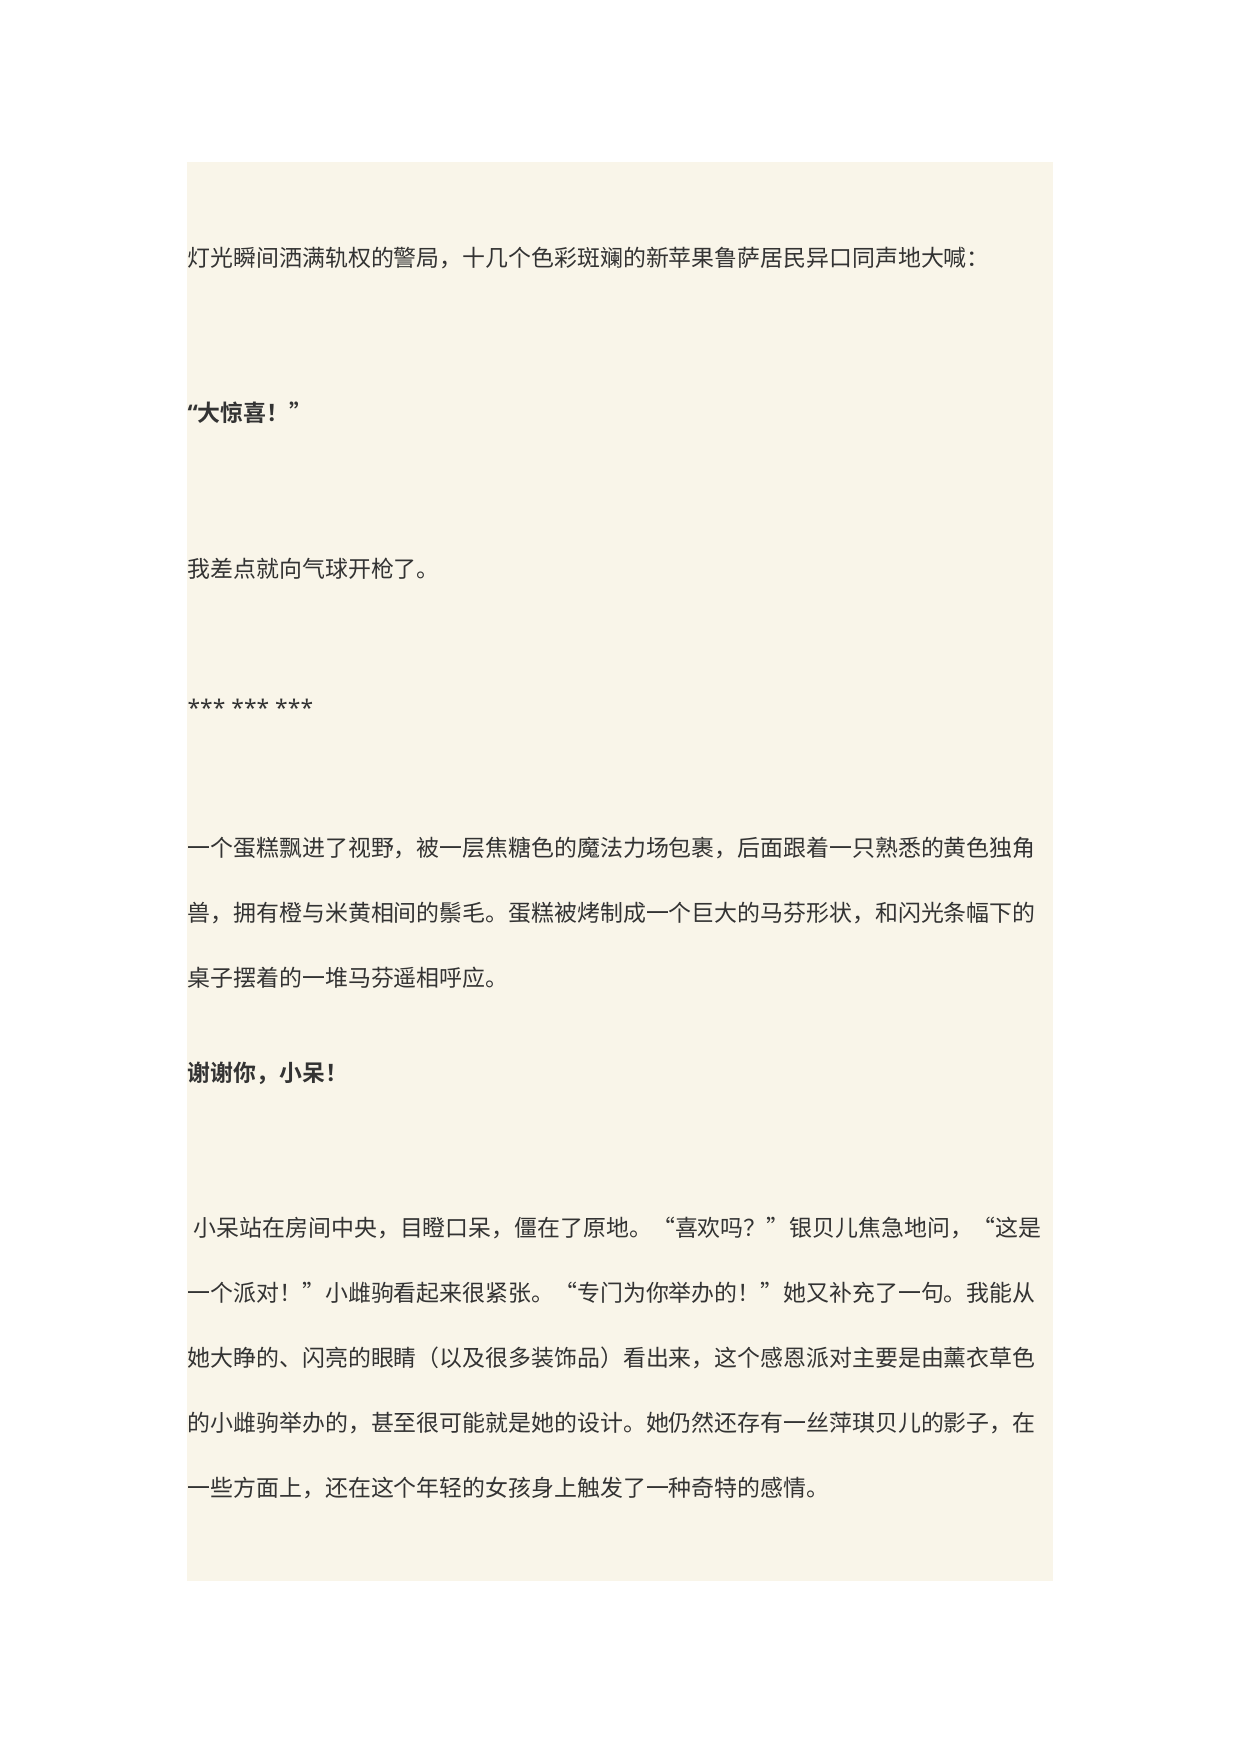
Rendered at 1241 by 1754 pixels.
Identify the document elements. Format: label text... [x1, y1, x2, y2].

text 灯光瞬间洒满轨权的警局，十几个色彩斑斓的新苹果鲁萨居民异口同声地大喊： [187, 224, 1053, 289]
text “大惊喜！” [187, 379, 1053, 444]
text 我差点就向气球开枪了。 [187, 535, 1053, 600]
text 小呆站在房间中央，目瞪口呆，僵在了原地。“喜欢吗？”银贝儿焦急地问，“这是一个派对！”小雌驹看起来很紧张。“专门为你举办的！”她又补充了一句。我能从她大睁的、闪亮的眼睛（以及很多装饰品）看出来，这个感恩派对主要是由薰衣草色的小雌驹举办的，甚至很可能就是她的设计。她仍然还存有一丝萍琪贝儿的影子，在一些方面上，还在这个年轻的女孩身上触发了一种奇特的感情。 [187, 1194, 1053, 1519]
text 谢谢你，小呆！ [187, 1039, 1053, 1104]
text *** *** *** [187, 691, 1053, 724]
text 一个蛋糕飘进了视野，被一层焦糖色的魔法力场包裹，后面跟着一只熟悉的黄色独角兽，拥有橙与米黄相间的鬃毛。蛋糕被烤制成一个巨大的马芬形状，和闪光条幅下的桌子摆着的一堆马芬遥相呼应。 [187, 814, 1053, 1009]
